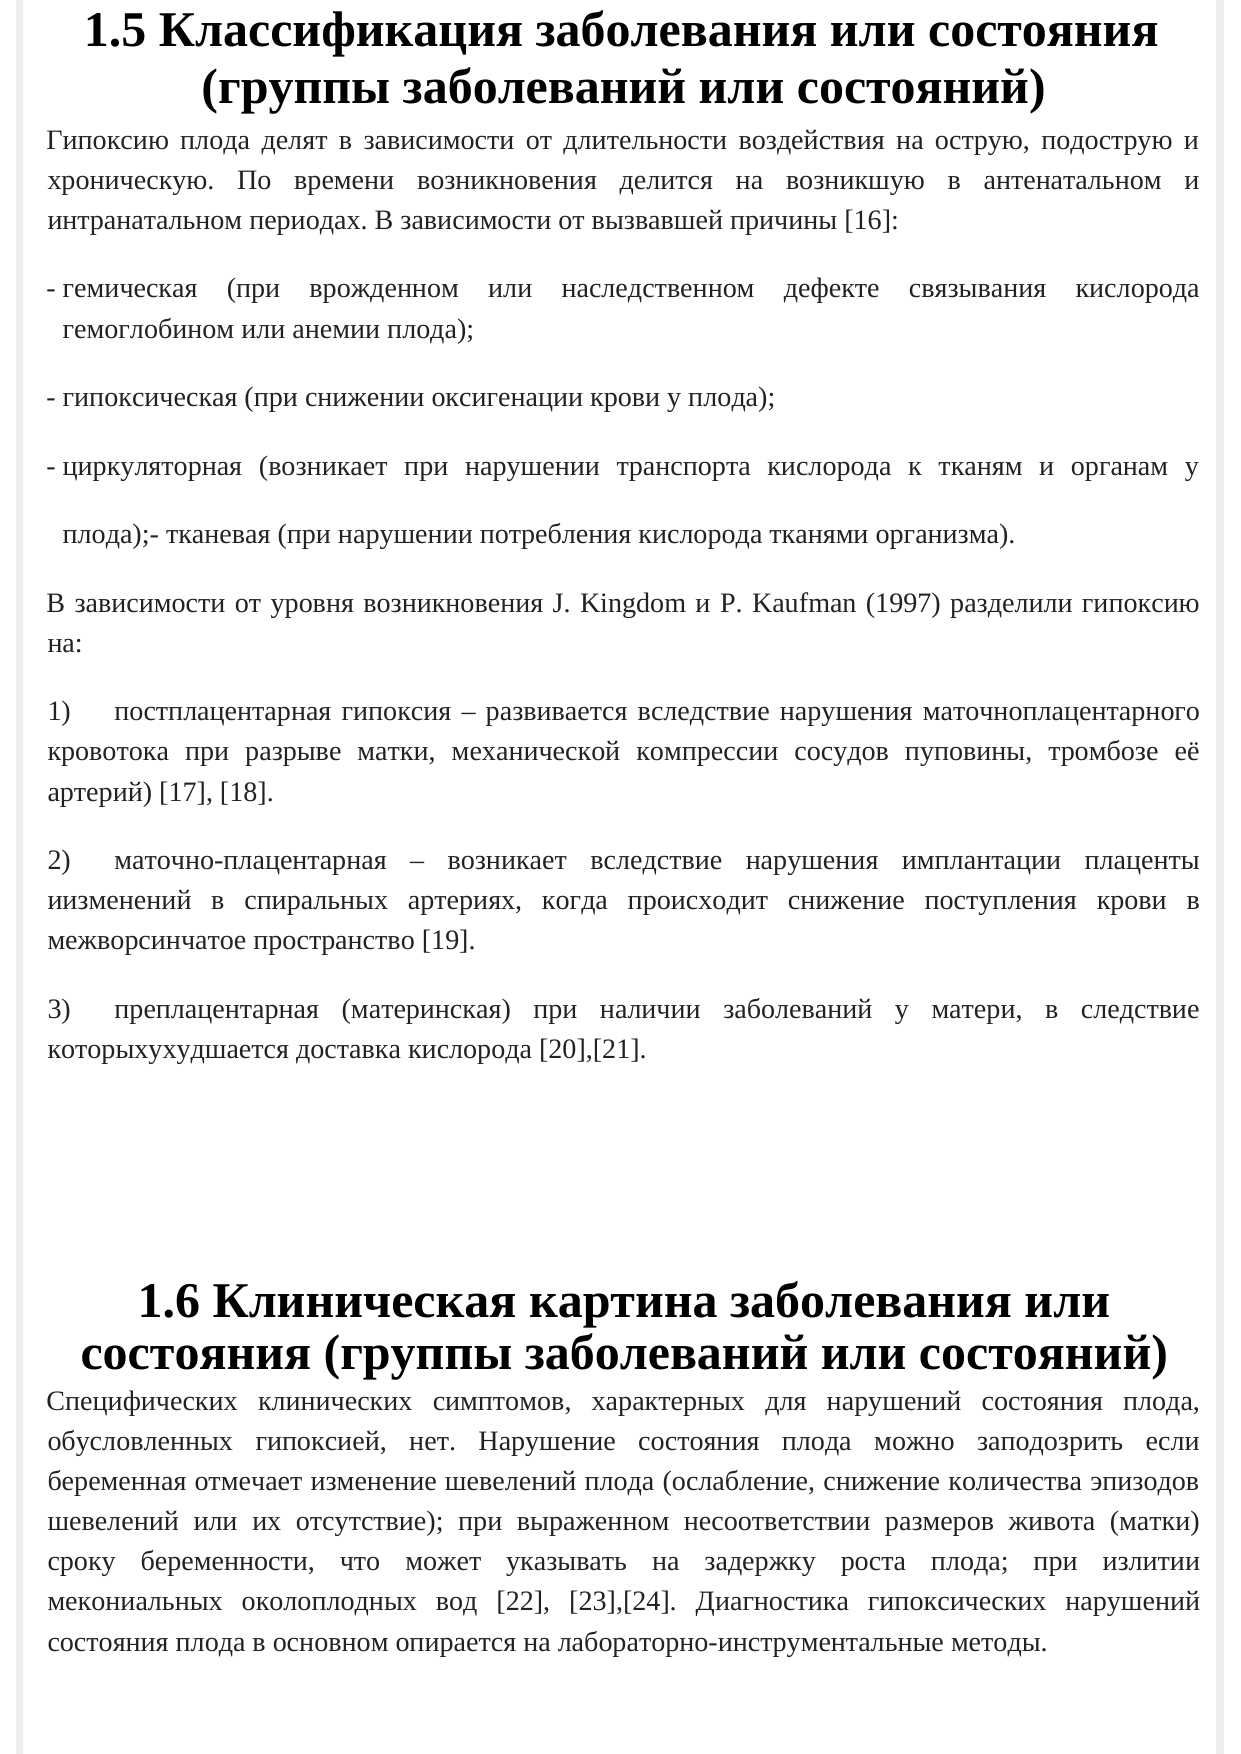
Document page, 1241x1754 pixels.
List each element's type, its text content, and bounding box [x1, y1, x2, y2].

text Гипоксию плода делят в зависимости от длительности воздействия на острую, подострую и хроническую. По времени возникновения делится на возникшую в антенатальном и интранатальном периодах. В зависимости от вызвавшей причины [16]: [39, 123, 1201, 235]
list преплацентарная (материнская) при наличии заболеваний у матери, в следствие которыхухудшается доставка кислорода [20],[21]. [40, 992, 1201, 1064]
list циркуляторная (возникает при нарушении транспорта кислорода к тканям и органам у плода);- тканевая (при нарушении потребления кислорода тканями организма). [39, 449, 1201, 550]
text 1.5 Классификация заболевания или состояния [84, 0, 1201, 57]
list гипоксическая (при снижении оксигенации крови у плода); [39, 380, 1201, 413]
list постплацентарная гипоксия – развивается вследствие нарушения маточноплацентарного кровотока при разрыве матки, механической компрессии сосудов пуповины, тромбозе её артерий) [17], [18]. [40, 694, 1201, 807]
subtitle 1.6 Клиническая картина заболевания или состояния (группы заболеваний или состояний) [39, 1276, 1201, 1380]
subtitle (группы заболеваний или состояний) [39, 62, 1201, 114]
list маточно-плацентарная – возникает вследствие нарушения имплантации плаценты иизменений в спиральных артериях, когда происходит снижение поступления крови в межворсинчатое пространство [19]. [40, 843, 1201, 956]
text Специфических клинических симптомов, характерных для нарушений состояния плода, обусловленных гипоксией, нет. Нарушение состояния плода можно заподозрить если беременная отмечает изменение шевелений плода (ослабление, снижение количества эпизодов шевелений или их отсутствие); при выраженном несоответствии размеров живота (матки) сроку беременности, что может указывать на задержку роста плода; при излитии мекониальных околоплодных вод [22], [23],[24]. Диагностика гипоксических нарушений состояния плода в основном опирается на лабораторно-инструментальные методы. [39, 1384, 1201, 1657]
list гемическая (при врожденном или наследственном дефекте связывания кислорода гемоглобином или анемии плода); [39, 272, 1201, 344]
text В зависимости от уровня возникновения J. Kingdom и P. Kaufman (1997) разделили гипоксию на: [39, 586, 1201, 658]
